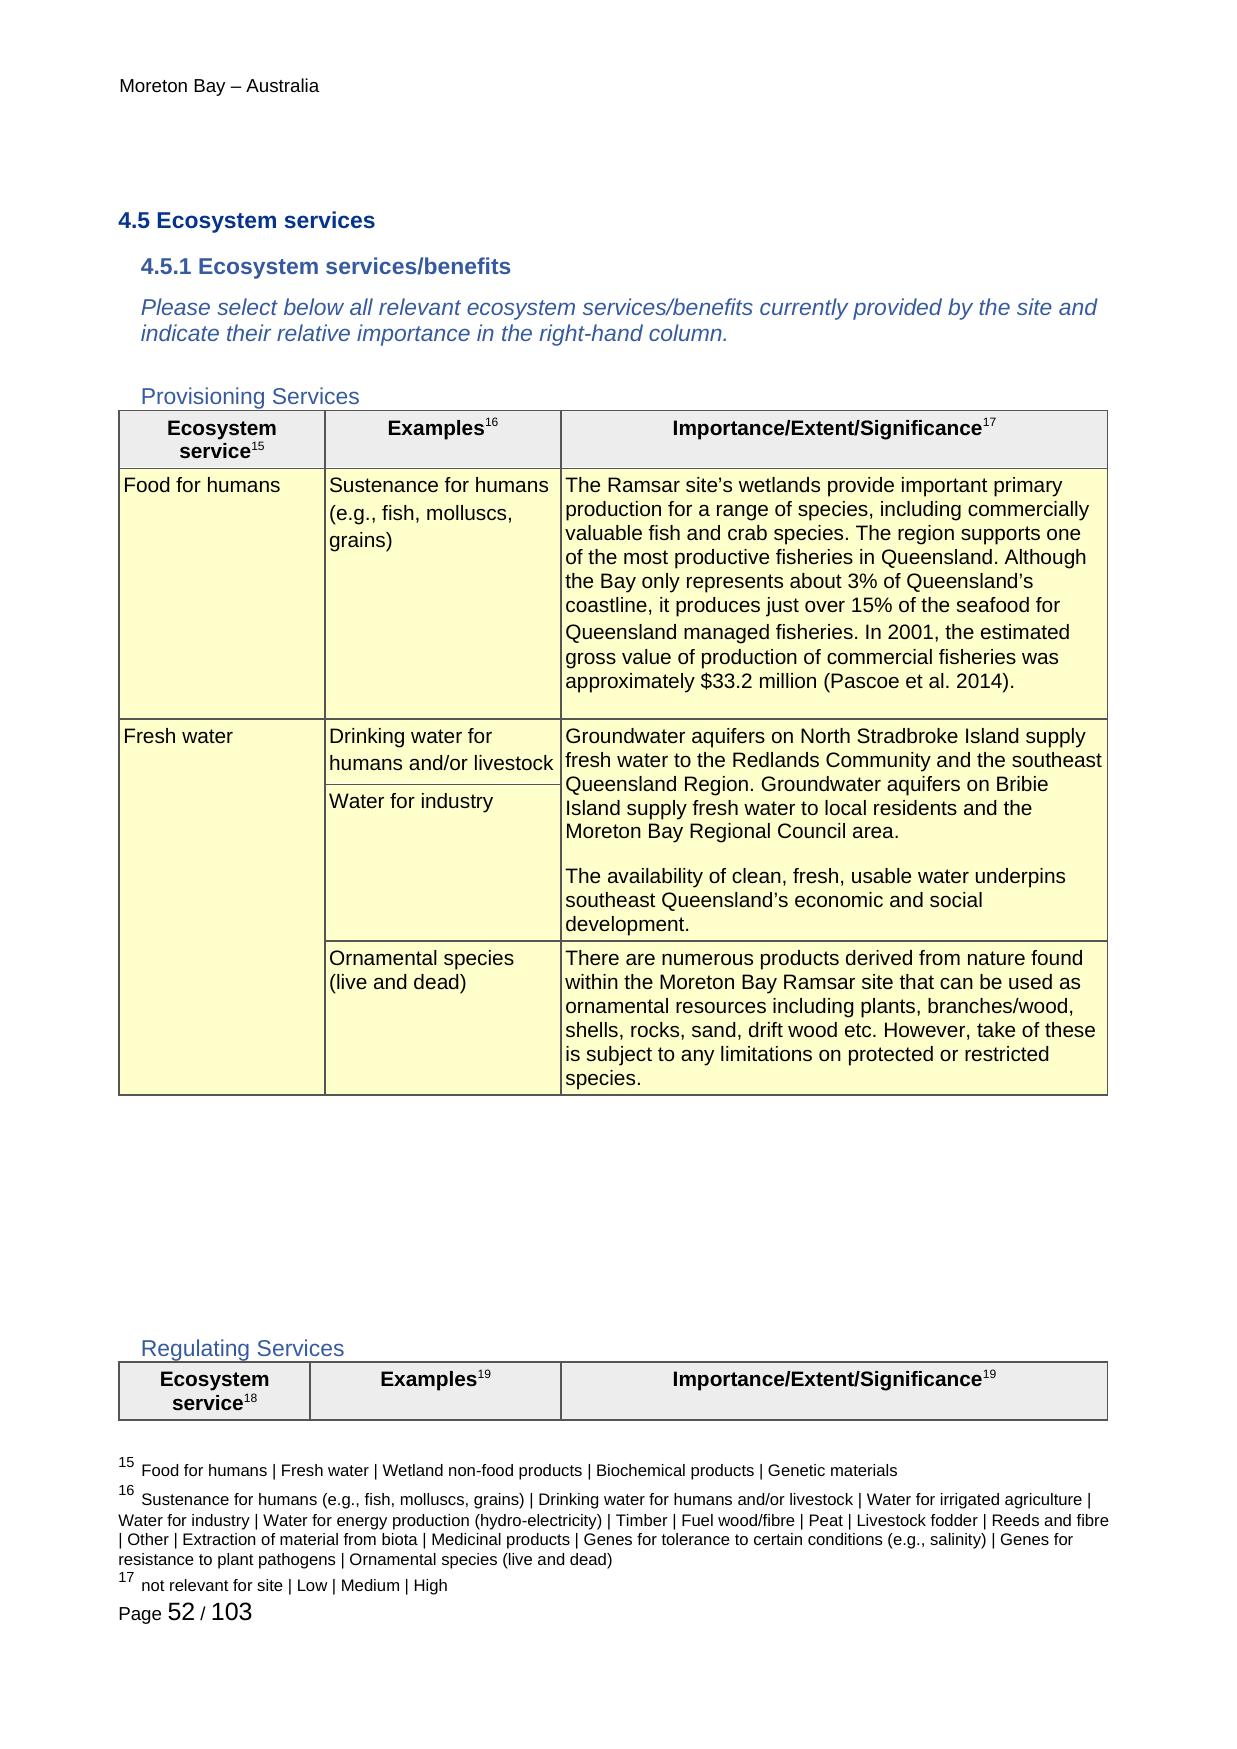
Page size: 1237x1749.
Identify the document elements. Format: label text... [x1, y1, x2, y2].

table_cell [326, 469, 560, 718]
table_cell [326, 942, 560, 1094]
text 4.5.1 Ecosystem services/benefits [141, 253, 1118, 279]
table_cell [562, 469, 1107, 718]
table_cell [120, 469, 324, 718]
text Regulating Services [141, 1334, 1118, 1361]
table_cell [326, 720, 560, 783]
text 4.5 Ecosystem services [118, 207, 1118, 233]
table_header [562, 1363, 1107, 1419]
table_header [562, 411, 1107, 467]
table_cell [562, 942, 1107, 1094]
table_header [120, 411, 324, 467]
text Please select below all relevant ecosystem services/benefits currently provided by the site and indicate their relative importance in the right-hand column. [141, 293, 1118, 346]
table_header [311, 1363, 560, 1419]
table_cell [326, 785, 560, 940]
text Provisioning Services [141, 383, 1118, 409]
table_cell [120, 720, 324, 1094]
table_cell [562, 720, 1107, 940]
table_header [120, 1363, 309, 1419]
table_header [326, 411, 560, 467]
